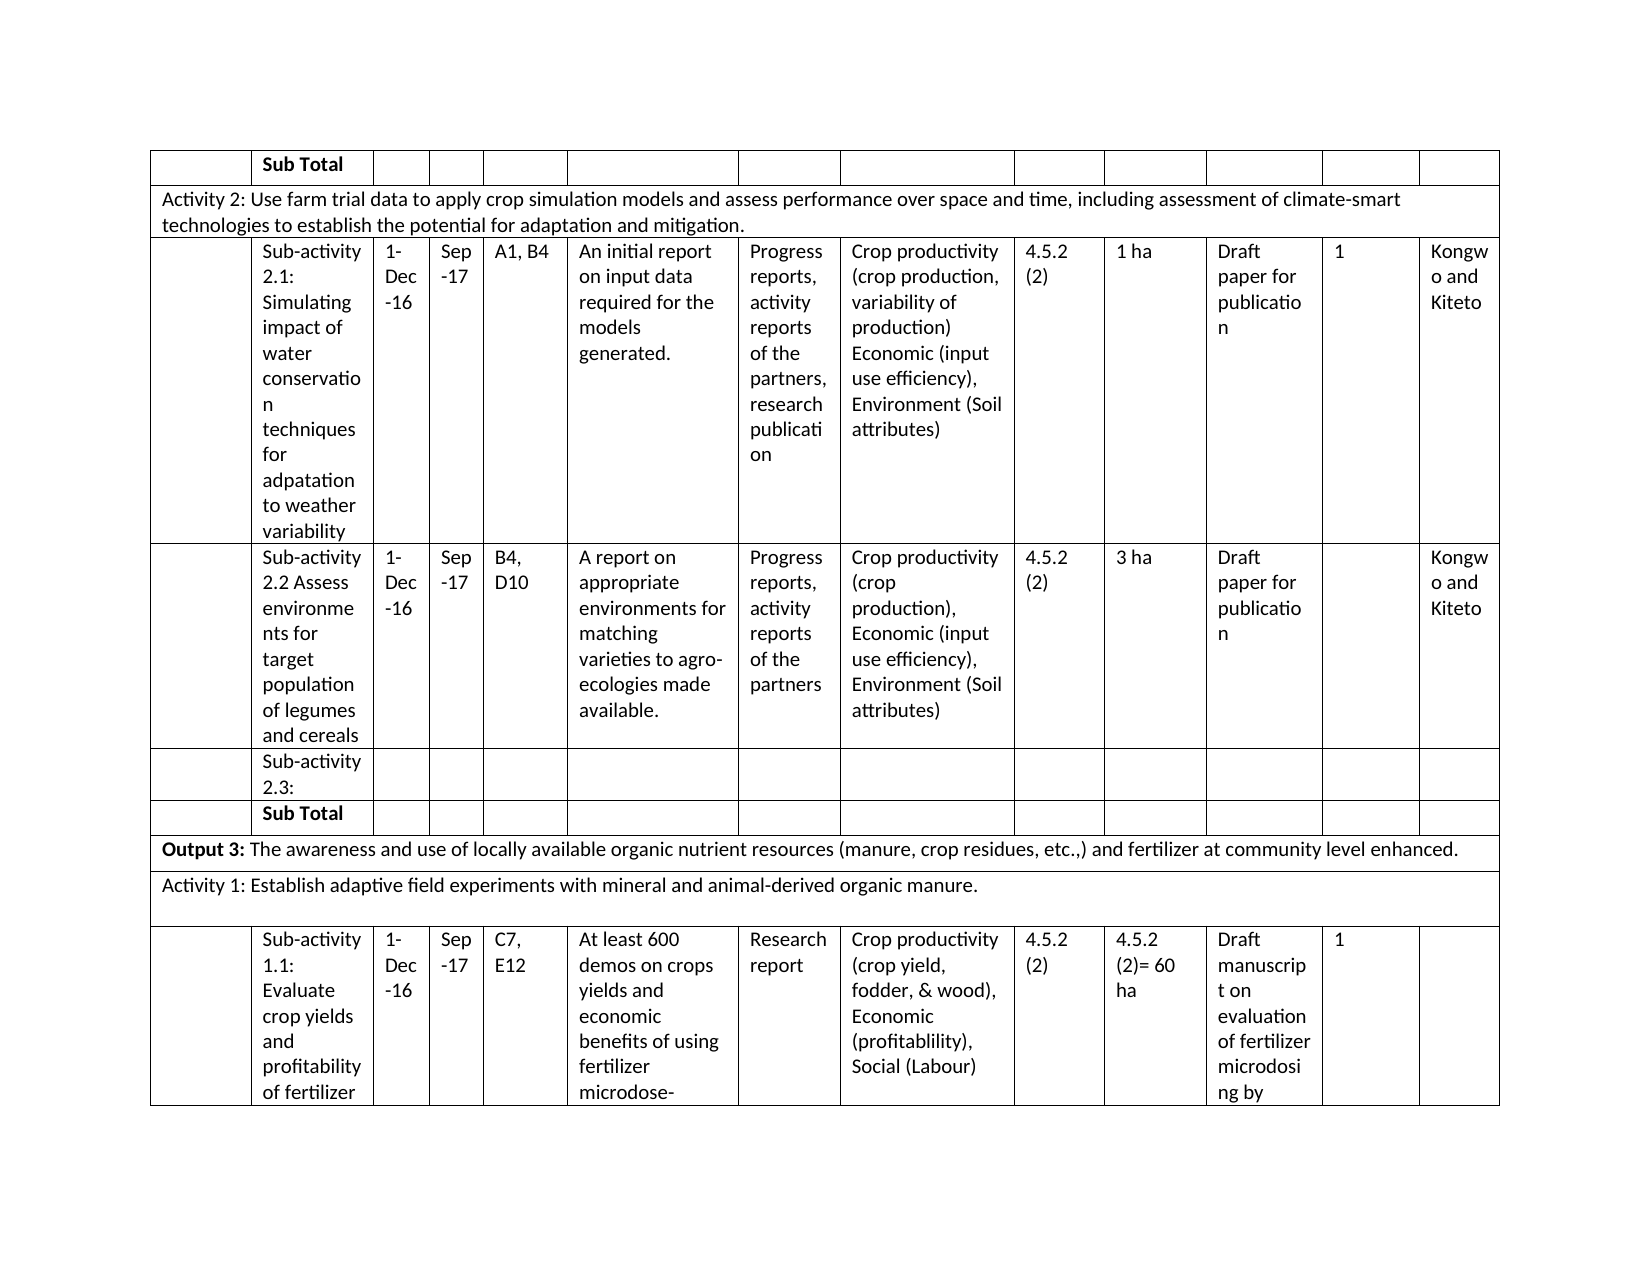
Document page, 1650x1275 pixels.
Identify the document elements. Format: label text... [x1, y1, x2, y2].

table_cell [1323, 544, 1419, 748]
table_cell [151, 544, 251, 748]
table_cell [484, 151, 567, 185]
table_cell [1420, 927, 1499, 1104]
table_cell Research report [739, 927, 840, 1104]
table_cell [568, 151, 738, 185]
table_cell [739, 151, 840, 185]
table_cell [841, 927, 1014, 1104]
table_cell Activity 1: Establish adaptive field experiments with mineral and animal-derived organic manure. [151, 872, 1499, 926]
table_cell [484, 749, 567, 799]
table_cell Sep-17 [430, 927, 483, 1104]
table_cell [1015, 749, 1104, 799]
table_cell [1207, 749, 1322, 799]
table_cell 1-Dec-16 [374, 544, 429, 748]
table_cell [151, 238, 251, 543]
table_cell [252, 927, 373, 1104]
table_cell Kongwo and Kiteto [1420, 238, 1499, 543]
table_cell 4.5.2 (2)= 60 ha [1105, 927, 1206, 1104]
table_cell [151, 151, 251, 185]
table_cell Sub-activity 2.1: Simulating impact of water conservation techniques for adpatation to weather variability [252, 238, 373, 543]
table_cell A report on appropriate environments for matching varieties to agro-ecologies made available. [568, 544, 738, 748]
table_cell [1207, 801, 1322, 835]
table_cell [151, 749, 251, 799]
table_cell [739, 749, 840, 799]
table_cell Kongwo and Kiteto [1420, 544, 1499, 748]
table_cell [1323, 749, 1419, 799]
table_cell 4.5.2 (2) [1015, 927, 1104, 1104]
table_cell Draft paper for publication [1207, 544, 1322, 748]
table_cell [1015, 151, 1104, 185]
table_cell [1207, 927, 1322, 1104]
table_cell [739, 801, 840, 835]
table_cell 1 [1323, 927, 1419, 1104]
table_cell [430, 749, 483, 799]
table_cell Crop productivity (crop production), Economic (input use efficiency), Environment (Soil attributes) [841, 544, 1014, 748]
table_cell Progress reports, activity reports of the partners, research publication [739, 238, 840, 543]
table_cell [1323, 151, 1419, 185]
table_cell [568, 801, 738, 835]
table_cell [841, 749, 1014, 799]
table_cell [151, 801, 251, 835]
table_cell Sub-activity 2.2 Assess environments for target population of legumes and cereals [252, 544, 373, 748]
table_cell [568, 927, 738, 1104]
table_cell [430, 151, 483, 185]
table_cell Progress reports, activity reports of the partners [739, 544, 840, 748]
table_cell [1207, 151, 1322, 185]
table_cell [1015, 801, 1104, 835]
table_cell [1420, 151, 1499, 185]
table_cell Sep-17 [430, 544, 483, 748]
table_cell [374, 151, 429, 185]
table_cell 4.5.2 (2) [1015, 544, 1104, 748]
table_cell [841, 801, 1014, 835]
table_cell Sep-17 [430, 238, 483, 543]
table_cell [841, 151, 1014, 185]
table_cell [374, 749, 429, 799]
table_cell 4.5.2 (2) [1015, 238, 1104, 543]
table_cell [484, 801, 567, 835]
table_cell [1105, 151, 1206, 185]
table_cell [1105, 749, 1206, 799]
table_cell An initial report on input data required for the models generated. [568, 238, 738, 543]
table_cell [151, 927, 251, 1104]
table_cell 1 [1323, 238, 1419, 543]
table_cell 3 ha [1105, 544, 1206, 748]
table_cell Activity 2: Use farm trial data to apply crop simulation models and assess performance over space and time, including assessment of climate-smart technologies to establish the potential for adaptation and mitigation. [151, 186, 1499, 237]
table_cell B4, D10 [484, 544, 567, 748]
table_cell 1 ha [1105, 238, 1206, 543]
table_cell Sub Total [252, 151, 373, 185]
table_cell [1420, 749, 1499, 799]
table_cell A1, B4 [484, 238, 567, 543]
table_cell Sub-activity 2.3: [252, 749, 373, 799]
table_cell [1323, 801, 1419, 835]
table_cell [374, 801, 429, 835]
table_cell [568, 749, 738, 799]
table_cell Crop productivity (crop production, variability of production) Economic (input use efficiency), Environment (Soil attributes) [841, 238, 1014, 543]
table_cell 1-Dec-16 [374, 238, 429, 543]
table_cell Output 3: The awareness and use of locally available organic nutrient resources (manure, crop residues, etc.,) and fertilizer at community level enhanced. [151, 836, 1499, 871]
table_cell [430, 801, 483, 835]
table_cell Draft paper for publication [1207, 238, 1322, 543]
table_cell Sub Total [252, 801, 373, 835]
table_cell [1105, 801, 1206, 835]
table_cell C7, E12 [484, 927, 567, 1104]
table_cell [1420, 801, 1499, 835]
table_cell 1-Dec-16 [374, 927, 429, 1104]
